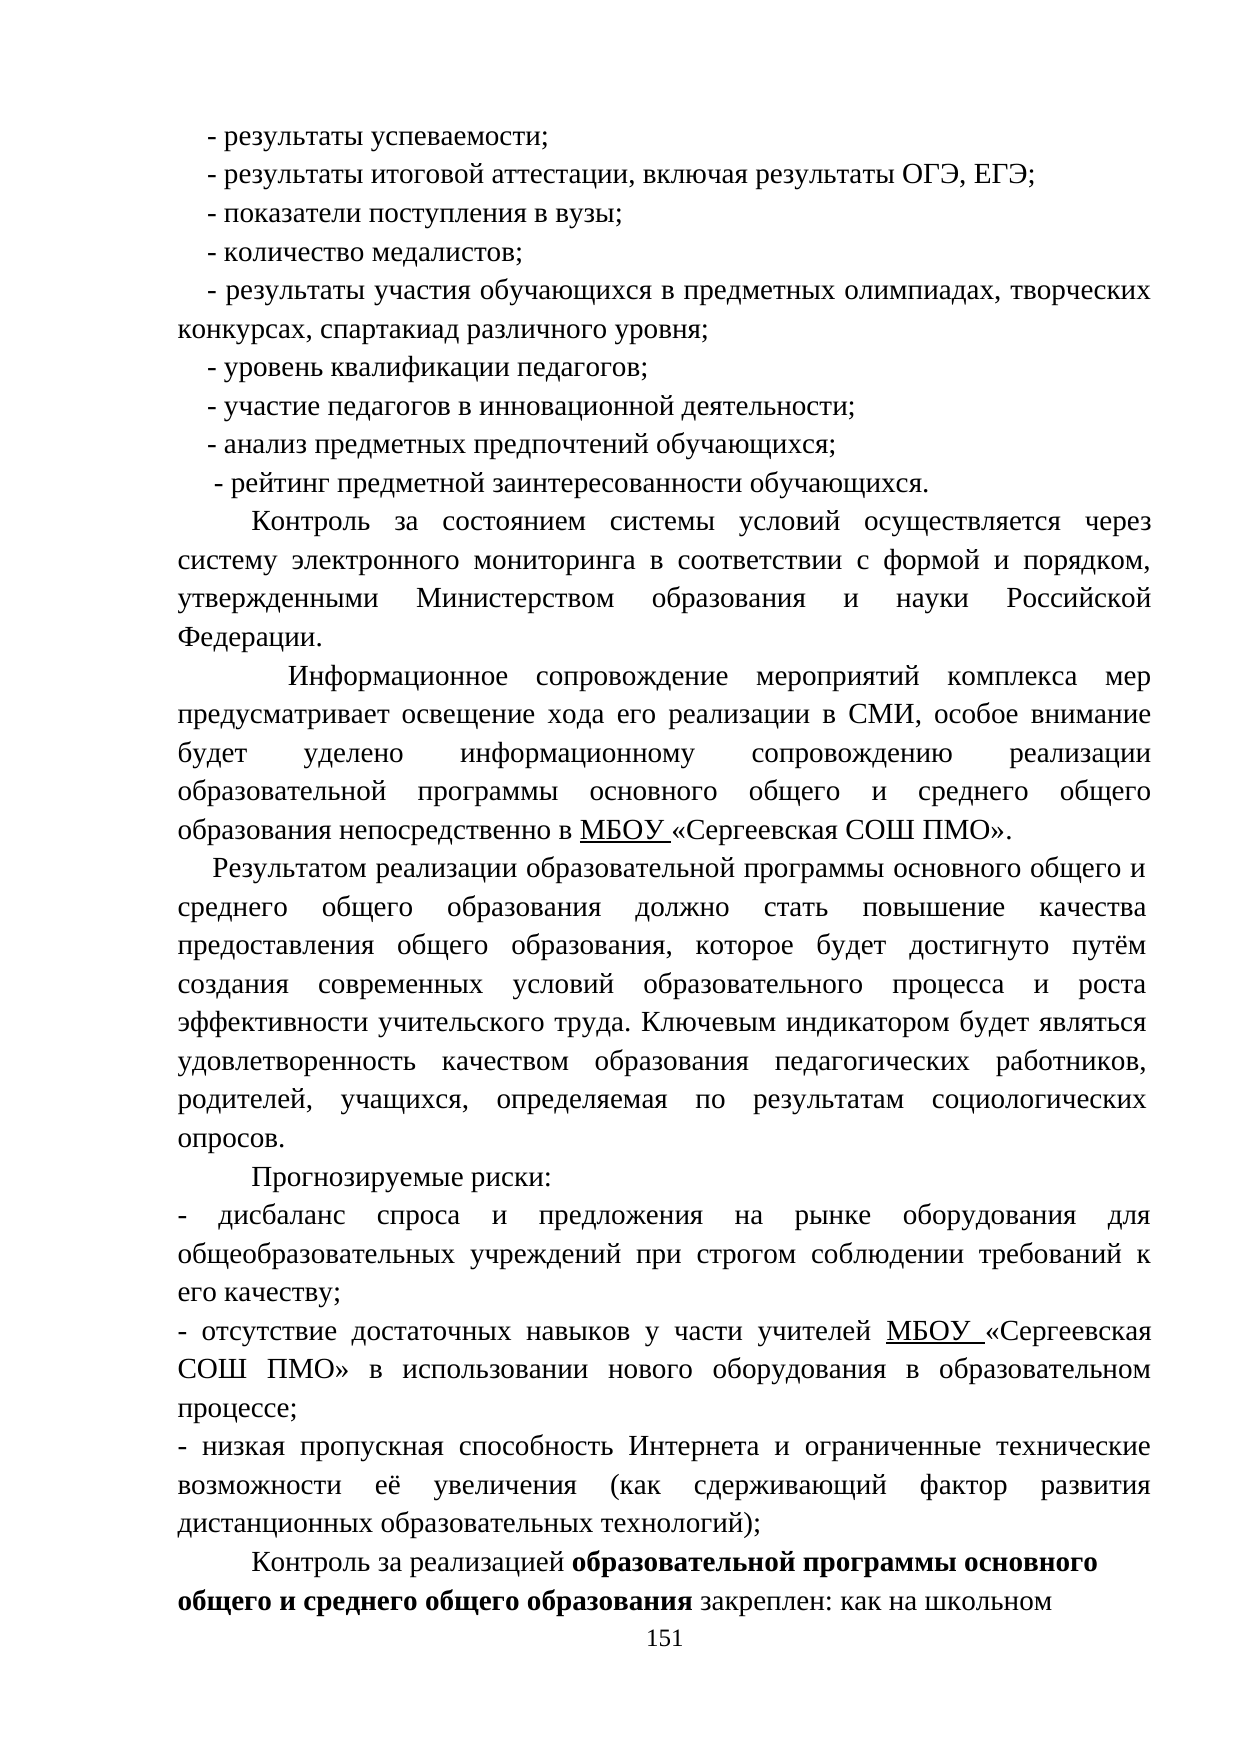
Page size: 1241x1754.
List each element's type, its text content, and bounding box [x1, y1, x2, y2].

text - отсутствие достаточных навыков у части учителей МБОУ «Сергеевская СОШ ПМО» в использовании нового оборудования в образовательном процессе; [177, 1313, 1152, 1423]
text - количество медалистов; [177, 234, 1152, 267]
text - показатели поступления в вузы; [177, 195, 1152, 229]
text Информационное сопровождение мероприятий комплекса мер предусматривает освещение хода его реализации в СМИ, особое внимание будет уделено информационному сопровождению реализации образовательной программы основного общего и среднего общего образования непосредственно в МБОУ «Сергеевская СОШ ПМО». [177, 658, 1152, 845]
text - анализ предметных предпочтений обучающихся; [177, 426, 1152, 460]
text - уровень квалификации педагогов; [177, 349, 1152, 383]
text - результаты участия обучающихся в предметных олимпиадах, творческих конкурсах, спартакиад различного уровня; [177, 272, 1152, 344]
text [177, 1544, 1152, 1616]
text Контроль за состоянием системы условий осуществляется через систему электронного мониторинга в соответствии с формой и порядком, утвержденными Министерством образования и науки Российской Федерации. [177, 503, 1152, 653]
text - дисбаланс спроса и предложения на рынке оборудования для общеобразовательных учреждений при строгом соблюдении требований к его качеству; [177, 1197, 1152, 1308]
text - рейтинг предметной заинтересованности обучающихся. [177, 465, 1152, 498]
text Прогнозируемые риски: [177, 1159, 1152, 1192]
text Результатом реализации образовательной программы основного общего и среднего общего образования должно стать повышение качества предоставления общего образования, которое будет достигнуто путём создания современных условий образовательного процесса и роста эффективности учительского труда. Ключевым индикатором будет являться удовлетворенность качеством образования педагогических работников, родителей, учащихся, определяемая по результатам социологических опросов. [177, 850, 1147, 1154]
text - участие педагогов в инновационной деятельности; [177, 388, 1152, 421]
text - результаты успеваемости; [177, 118, 1152, 152]
text - результаты итоговой аттестации, включая результаты ОГЭ, ЕГЭ; [177, 157, 1152, 190]
text - низкая пропускная способность Интернета и ограниченные технические возможности её увеличения (как сдерживающий фактор развития дистанционных образовательных технологий); [177, 1428, 1152, 1539]
